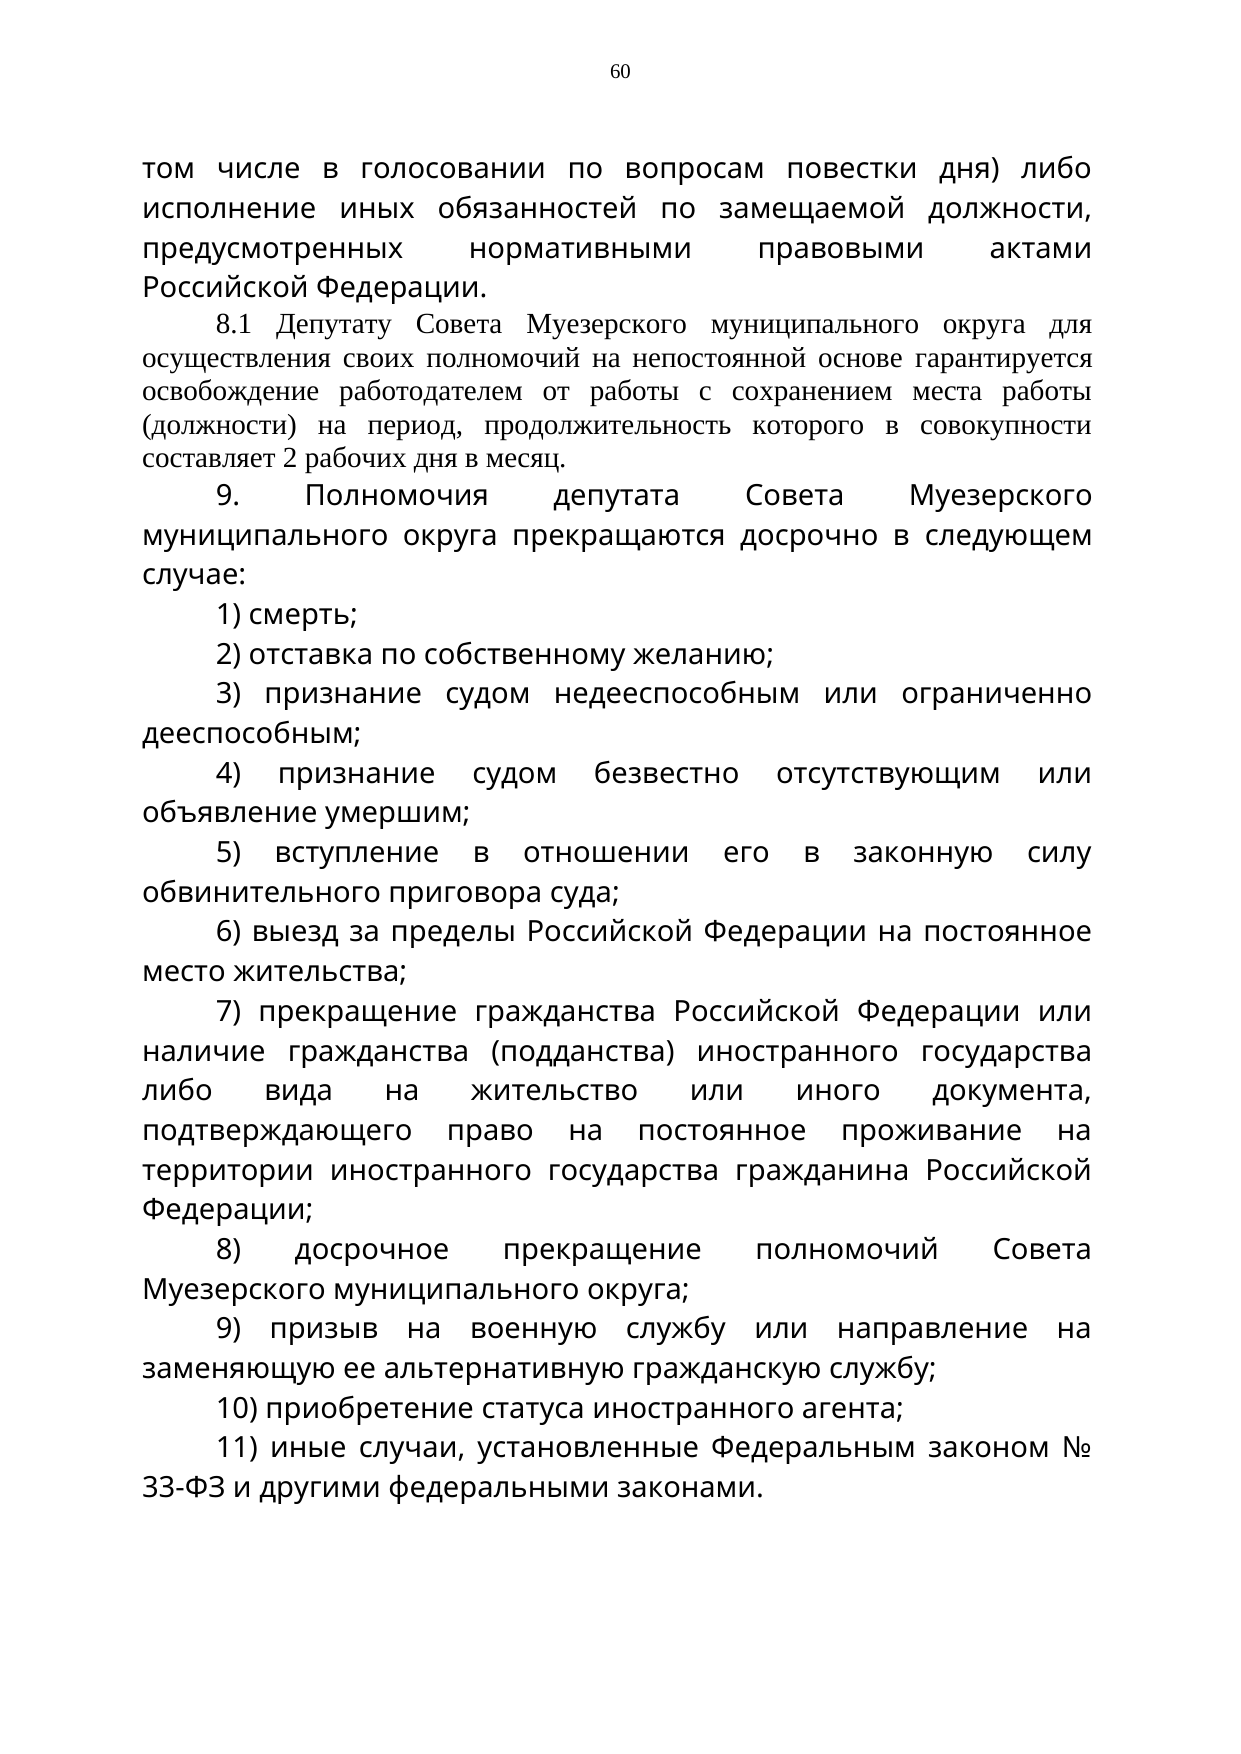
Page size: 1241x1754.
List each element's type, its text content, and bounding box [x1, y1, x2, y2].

text 4) признание судом безвестно отсутствующим или объявление умершим; [142, 752, 1092, 831]
text 1) смерть; [142, 593, 1092, 633]
text 2) отставка по собственному желанию; [142, 633, 1092, 673]
text 6) выезд за пределы Российской Федерации на постоянное место жительства; [142, 911, 1092, 990]
text 5) вступление в отношении его в законную силу обвинительного приговора суда; [142, 831, 1092, 911]
text 3) признание судом недееспособным или ограниченно дееспособным; [142, 673, 1092, 752]
text 8) досрочное прекращение полномочий Совета Муезерского муниципального округа; [142, 1228, 1092, 1308]
text 9. Полномочия депутата Совета Муезерского муниципального округа прекращаются досрочно в следующем случае: [142, 474, 1092, 593]
text 8.1 Депутату Совета Муезерского муниципального округа для осуществления своих полномочий на непостоянной основе гарантируется освобождение работодателем от работы с сохранением места работы (должности) на период, продолжительность которого в совокупности составляет 2 рабочих дня в месяц. [142, 306, 1092, 474]
text 10) приобретение статуса иностранного агента; [142, 1387, 1092, 1427]
text 7) прекращение гражданства Российской Федерации или наличие гражданства (подданства) иностранного государства либо вида на жительство или иного документа, подтверждающего право на постоянное проживание на территории иностранного государства гражданина Российской Федерации; [142, 990, 1092, 1228]
text 9) призыв на военную службу или направление на заменяющую ее альтернативную гражданскую службу; [142, 1308, 1092, 1387]
text 11) иные случаи, установленные Федеральным законом № 33-ФЗ и другими федеральными законами. [142, 1427, 1092, 1506]
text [142, 148, 1092, 306]
